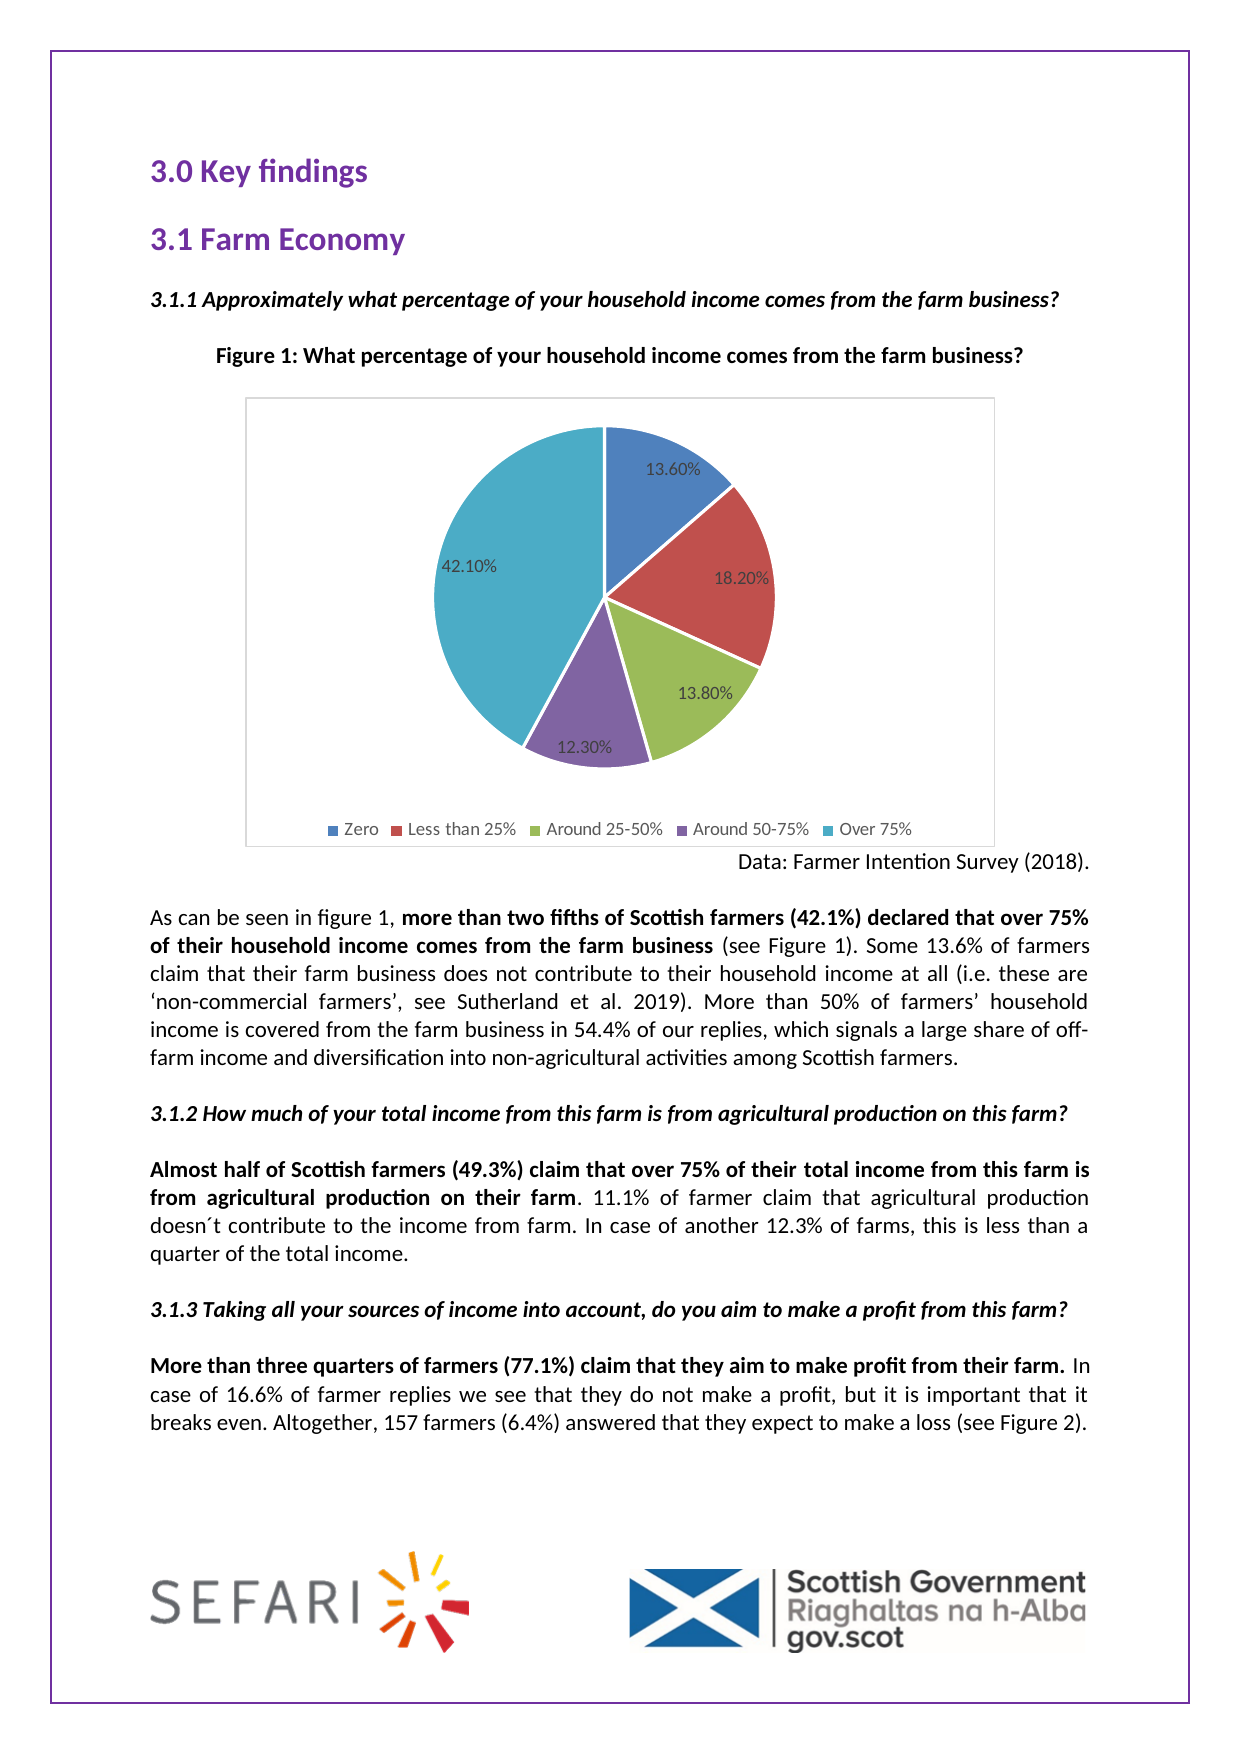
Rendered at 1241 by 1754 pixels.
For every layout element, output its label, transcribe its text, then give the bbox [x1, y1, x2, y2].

text 3.1.3 Taking all your sources of income into account, do you aim to make a profit from this farm? [150, 1296, 1090, 1324]
text Figure 1: What percentage of your household income comes from the farm business? [150, 341, 1090, 369]
text 3.1.2 How much of your total income from this farm is from agricultural production on this farm? [150, 1099, 1090, 1127]
text 3.1.1 Approximately what percentage of your household income comes from the farm business? [150, 285, 1090, 313]
picture [150, 1551, 469, 1653]
text As can be seen in figure 1, more than two fifths of Scottish farmers (42.1%) declared that over 75% of their household income comes from the farm business (see Figure 1). Some 13.6% of farmers claim that their farm business does not contribute to their household income at all (i.e. these are ‘non-commercial farmers’, see Sutherland et al. 2019). More than 50% of farmers’ household income is covered from the farm business in 54.4% of our replies, which signals a large share of off-farm income and diversification into non-agricultural activities among Scottish farmers. [150, 903, 1090, 1071]
text More than three quarters of farmers (77.1%) claim that they aim to make profit from their farm. In case of 16.6% of farmer replies we see that they do not make a profit, but it is important that it breaks even. Altogether, 157 farmers (6.4%) answered that they expect to make a loss (see Figure 2). [150, 1352, 1090, 1436]
text 3.0 Key findings [150, 150, 1090, 191]
text Data: Farmer Intention Survey (2018). [150, 847, 1090, 875]
text 3.1 Farm Economy [150, 218, 1090, 258]
picture [629, 1569, 1086, 1653]
text Almost half of Scottish farmers (49.3%) claim that over 75% of their total income from this farm is from agricultural production on their farm. 11.1% of farmer claim that agricultural production doesn´t contribute to the income from farm. In case of another 12.3% of farms, this is less than a quarter of the total income. [150, 1156, 1090, 1268]
